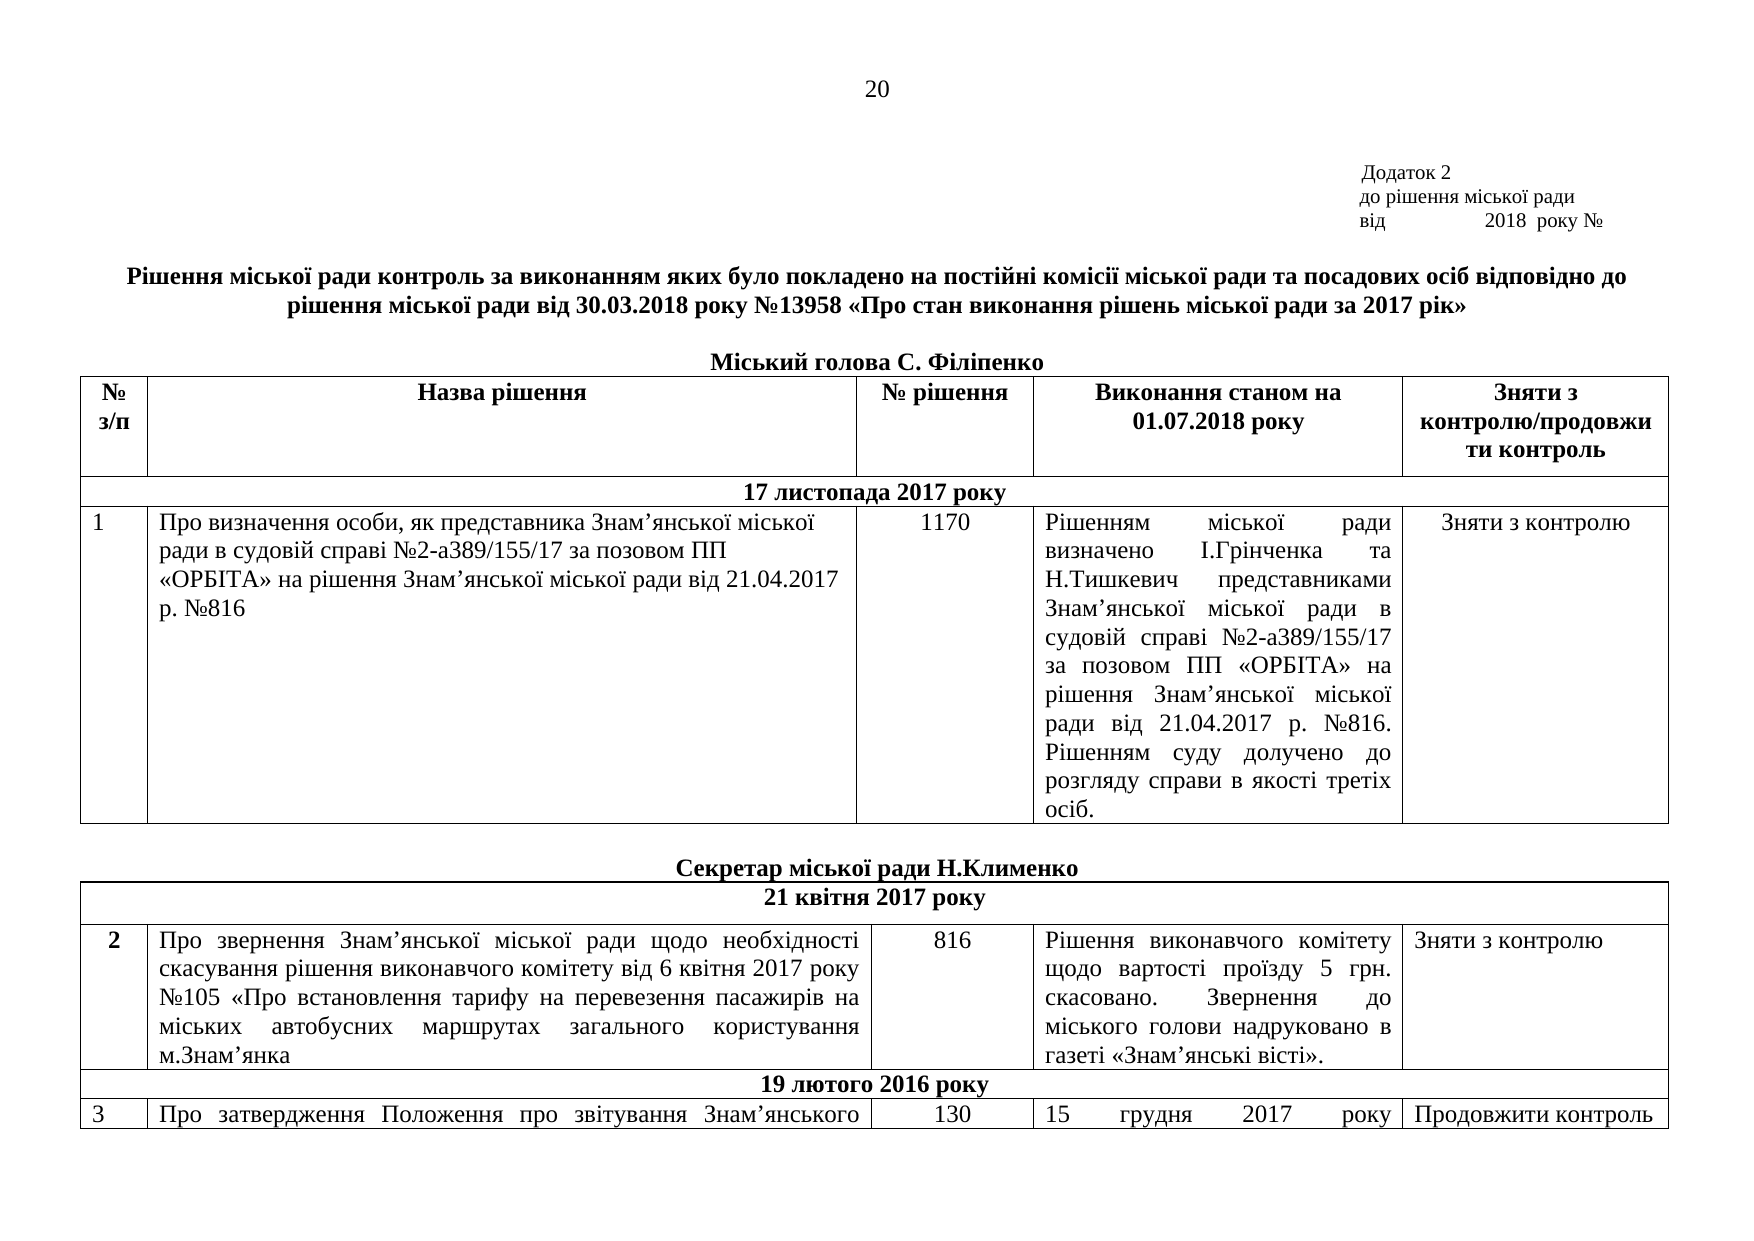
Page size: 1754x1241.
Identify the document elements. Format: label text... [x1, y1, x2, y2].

table_cell 17 листопада 2017 року [81, 477, 1668, 506]
table_cell 1170 [857, 507, 1033, 823]
table_header № з/п [81, 377, 147, 476]
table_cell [148, 1099, 871, 1128]
table_cell Рішення виконавчого комітету щодо вартості проїзду 5 грн. скасовано. Звернення до міського голови надруковано в газеті «Знам’янські вісті». [1034, 925, 1402, 1068]
table_cell Зняти з контролю [1403, 925, 1668, 1068]
table_header Назва рішення [148, 377, 856, 476]
text Міський голова С. Філіпенко [118, 347, 1636, 376]
table_cell 130 [872, 1099, 1033, 1128]
table_cell Зняти з контролю [1403, 507, 1668, 823]
table_cell 3 [81, 1099, 147, 1128]
table_cell Про визначення особи, як представника Знам’янської міської ради в судовій справі №2-а389/155/17 за позовом ПП «ОРБІТА» на рішення Знам’янської міської ради від 21.04.2017 р. №816 [148, 507, 856, 823]
text Додаток 2 [1077, 160, 1636, 184]
table_cell 1 [81, 507, 147, 823]
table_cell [1403, 1099, 1668, 1128]
text Рішення міської ради контроль за виконанням яких було покладено на постійні комісії міської ради та посадових осіб відповідно до рішення міської ради від 30.03.2018 року №13958 «Про стан виконання рішень міської ради за 2017 рік» [118, 261, 1636, 318]
table_cell 19 лютого 2016 року [81, 1070, 1668, 1098]
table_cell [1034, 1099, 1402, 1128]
table_header Виконання станом на 01.07.2018 року [1034, 377, 1402, 476]
text від 2018 року № [118, 208, 1636, 232]
text до рішення міської ради [634, 184, 1636, 208]
text Секретар міської ради Н.Клименко [118, 853, 1636, 881]
table_header № рішення [857, 377, 1033, 476]
table_cell 2 [81, 925, 147, 1068]
table_header 21 квітня 2017 року [81, 883, 1668, 924]
table_cell 816 [872, 925, 1033, 1068]
table_header Зняти з контролю/продовжити контроль [1403, 377, 1668, 476]
table_cell Про звернення Знам’янської міської ради щодо необхідності скасування рішення виконавчого комітету від 6 квітня 2017 року №105 «Про встановлення тарифу на перевезення пасажирів на міських автобусних маршрутах загального користування м.Знам’янка [148, 925, 871, 1068]
table_cell Рішенням міської ради визначено І.Грінченка та Н.Тишкевич представниками Знам’янської міської ради в судовій справі №2-а389/155/17 за позовом ПП «ОРБІТА» на рішення Знам’янської міської ради від 21.04.2017 р. №816. Рішенням суду долучено до розгляду справи в якості третіх осіб. [1034, 507, 1402, 823]
